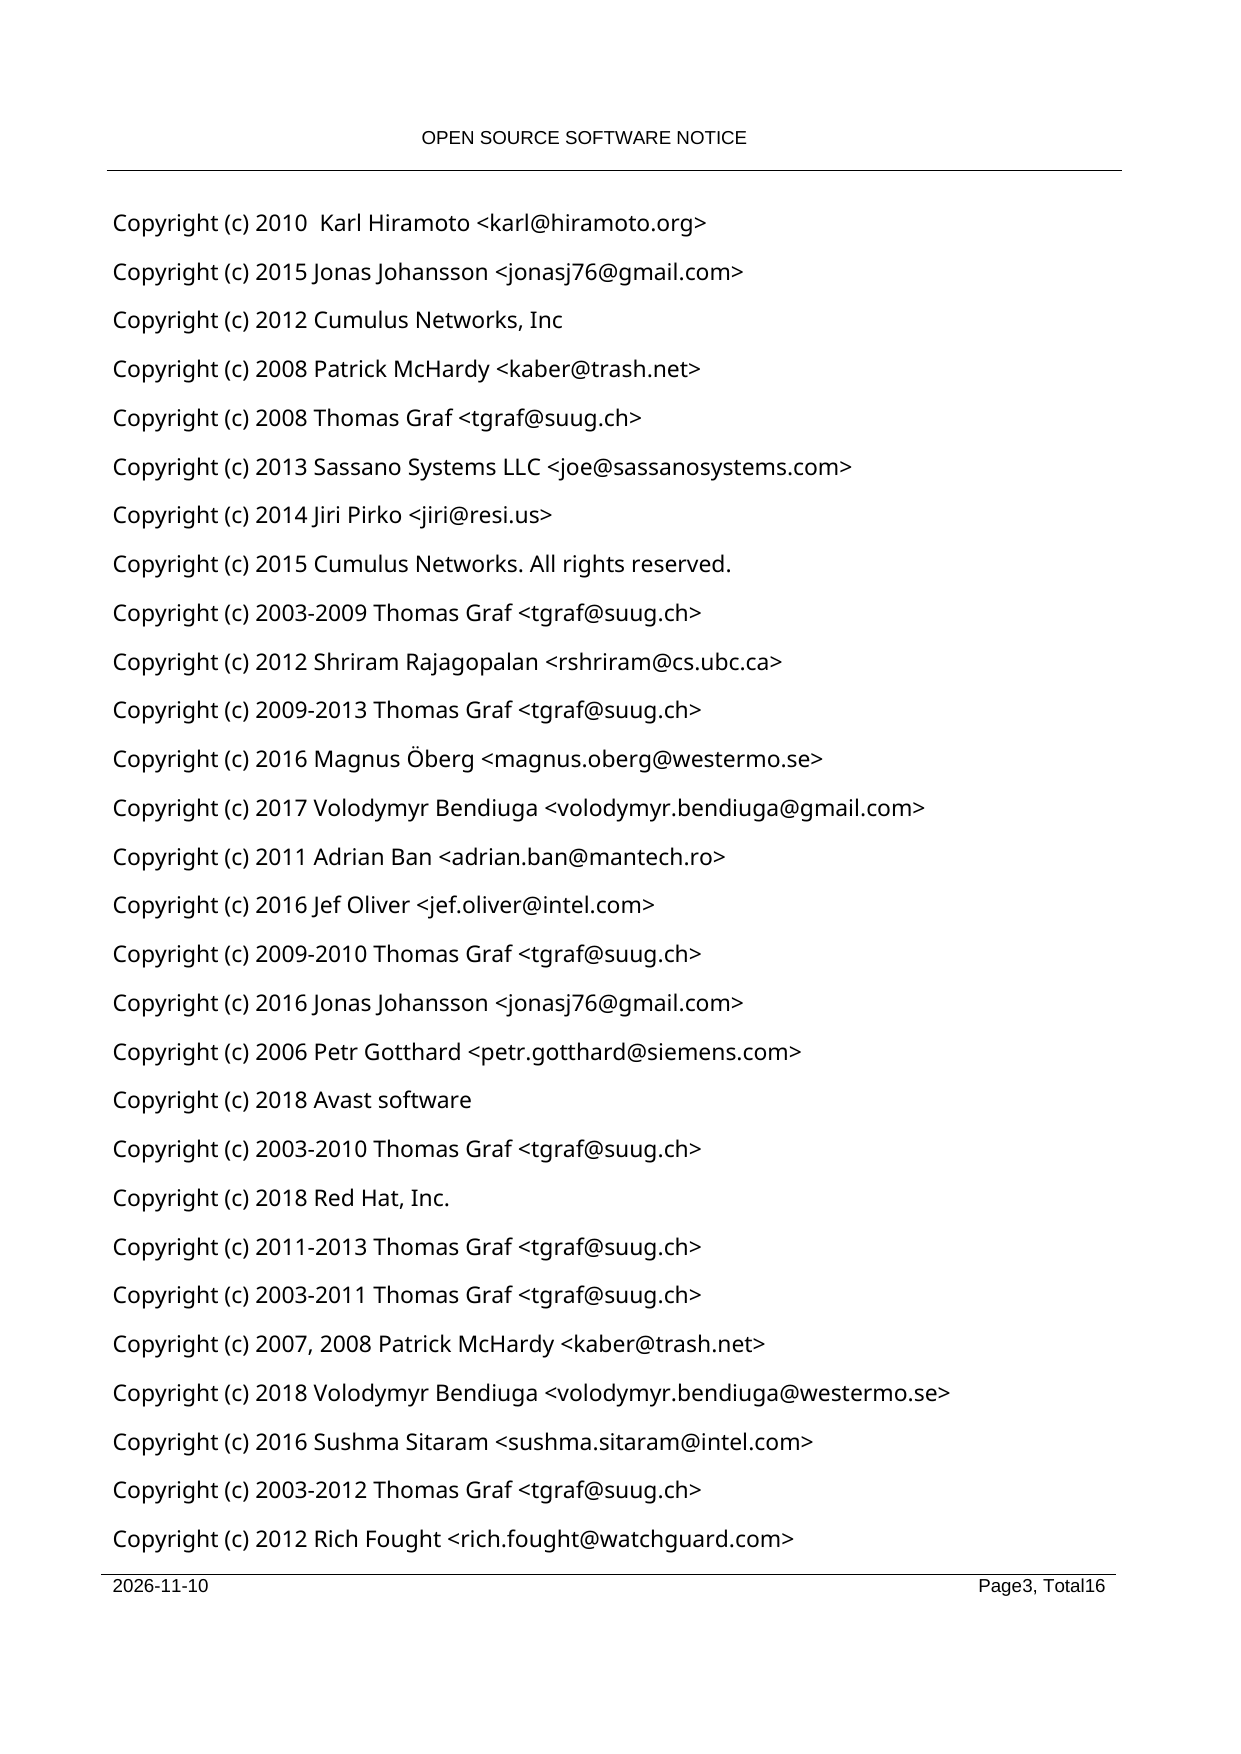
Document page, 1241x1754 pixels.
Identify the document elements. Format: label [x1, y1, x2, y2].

text [112, 206, 1128, 1555]
